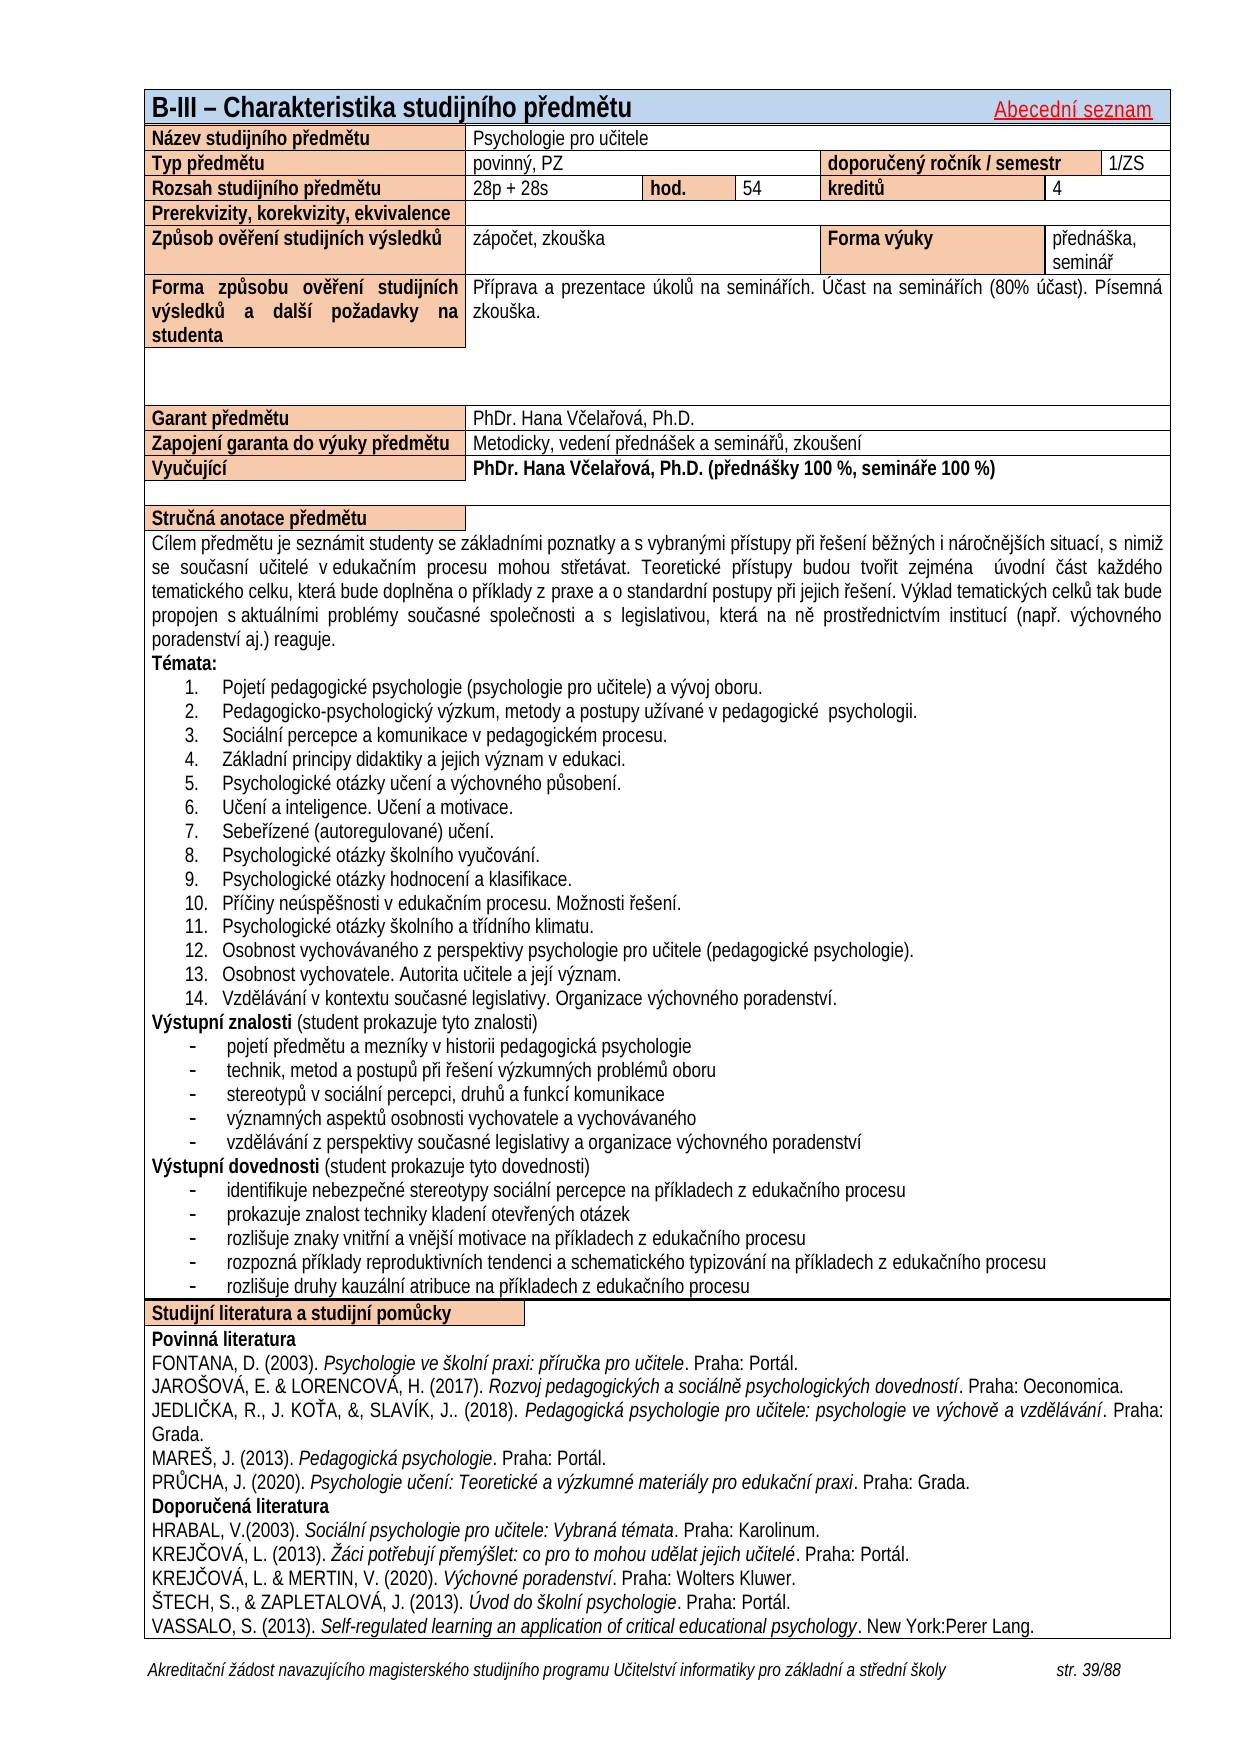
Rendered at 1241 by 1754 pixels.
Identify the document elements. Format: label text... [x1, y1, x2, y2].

table_cell [466, 201, 1170, 225]
table_cell [525, 1301, 1170, 1325]
table_cell Stručná anotace předmětu [145, 506, 465, 530]
table_cell [466, 506, 1170, 530]
table_cell Název studijního předmětu [145, 126, 465, 150]
table_cell doporučený ročník / semestr [821, 151, 1101, 175]
table_cell Psychologie pro učitele [466, 126, 1170, 150]
table_cell Garant předmětu [145, 406, 465, 430]
table_cell zápočet, zkouška [466, 226, 820, 274]
table_header B-III – Charakteristika studijního předmětu Abecední seznam [145, 90, 1170, 123]
table_cell hod. [643, 176, 735, 200]
table_cell 28p + 28s [466, 176, 642, 200]
table_cell Vyučující [145, 456, 465, 480]
table_cell Cílem předmětu je seznámit studenty se základními poznatky a s vybranými přístupy při řešení běžných i náročnějších situací, s nimiž se současní učitelé v edukačním procesu mohou střetávat. Teoretické přístupy budou tvořit zejména úvodní část každého tematického celku, která bude doplněna o příklady z praxe a o standardní postupy při jejich řešení. Výklad tematických celků tak bude propojen s aktuálními problémy současné společnosti a s legislativou, která na ně prostřednictvím institucí (např. výchovného poradenství aj.) reaguje. Témata: Pojetí pedagogické psychologie (psychologie pro učitele) a vývoj oboru. Pedagogicko-psychologický výzkum, metody a postupy užívané v pedagogické psychologii. Sociální percepce a komunikace v pedagogickém procesu. Základní principy didaktiky a jejich význam v edukaci. Psychologické otázky učení a výchovného působení. Učení a inteligence. Učení a motivace. Sebeřízené (autoregulované) učení. Psychologické otázky školního vyučování. Psychologické otázky hodnocení a klasifikace. Příčiny neúspěšnosti v edukačním procesu. Možnosti řešení. Psychologické otázky školního a třídního klimatu. Osobnost vychovávaného z perspektivy psychologie pro učitele (pedagogické psychologie). Osobnost vychovatele. Autorita učitele a její význam. Vzdělávání v kontextu současné legislativy. Organizace výchovného poradenství. Výstupní znalosti (student prokazuje tyto znalosti) pojetí předmětu a mezníky v historii pedagogická psychologie technik, metod a postupů při řešení výzkumných problémů oboru stereotypů v sociální percepci, druhů a funkcí komunikace významných aspektů osobnosti vychovatele a vychovávaného vzdělávání z perspektivy současné legislativy a organizace výchovného poradenství Výstupní dovednosti (student prokazuje tyto dovednosti) identifikuje nebezpečné stereotypy sociální percepce na příkladech z edukačního procesu prokazuje znalost techniky kladení otevřených otázek rozlišuje znaky vnitřní a vnější motivace na příkladech z edukačního procesu rozpozná příklady reproduktivních tendenci a schematického typizování na příkladech z edukačního procesu rozlišuje druhy kauzální atribuce na příkladech z edukačního procesu [145, 530, 1170, 1298]
table_cell Forma způsobu ověření studijních výsledků a další požadavky na studenta [145, 275, 465, 347]
table_cell Způsob ověření studijních výsledků [145, 226, 465, 274]
table_cell Zapojení garanta do výuky předmětu [145, 431, 465, 455]
table_cell [145, 347, 1170, 405]
table_cell povinný, PZ [466, 151, 820, 175]
table_cell PhDr. Hana Včelařová, Ph.D. (přednášky 100 %, semináře 100 %) [466, 456, 1170, 480]
table_cell Prerekvizity, korekvizity, ekvivalence [145, 201, 465, 225]
table_cell 4 [1046, 176, 1170, 200]
table_cell Studijní literatura a studijní pomůcky [145, 1301, 524, 1325]
table_cell Příprava a prezentace úkolů na seminářích. Účast na seminářích (80% účast). Písemná zkouška. [466, 275, 1170, 347]
table_cell kreditů [821, 176, 1044, 200]
table_cell Typ předmětu [145, 151, 465, 175]
table_cell 1/ZS [1102, 151, 1170, 175]
table_cell 54 [736, 176, 820, 200]
table_cell přednáška, seminář [1046, 226, 1170, 274]
table_cell Forma výuky [821, 226, 1044, 274]
table_cell [145, 480, 1170, 505]
table_cell Rozsah studijního předmětu [145, 176, 465, 200]
table_cell PhDr. Hana Včelařová, Ph.D. [466, 406, 1170, 430]
table_cell Povinná literatura FONTANA, D. (2003). Psychologie ve školní praxi: příručka pro učitele. Praha: Portál. JAROŠOVÁ, E. & LORENCOVÁ, H. (2017). Rozvoj pedagogických a sociálně psychologických dovedností. Praha: Oeconomica. JEDLIČKA, R., J. KOŤA, &, SLAVÍK, J.. (2018). Pedagogická psychologie pro učitele: psychologie ve výchově a vzdělávání. Praha: Grada. MAREŠ, J. (2013). Pedagogická psychologie. Praha: Portál. PRŮCHA, J. (2020). Psychologie učení: Teoretické a výzkumné materiály pro edukační praxi. Praha: Grada. Doporučená literatura HRABAL, V.(2003). Sociální psychologie pro učitele: Vybraná témata. Praha: Karolinum. KREJČOVÁ, L. (2013). Žáci potřebují přemýšlet: co pro to mohou udělat jejich učitelé. Praha: Portál. KREJČOVÁ, L. & MERTIN, V. (2020). Výchovné poradenství. Praha: Wolters Kluwer. ŠTECH, S., & ZAPLETALOVÁ, J. (2013). Úvod do školní psychologie. Praha: Portál. VASSALO, S. (2013). Self-regulated learning an application of critical educational psychology. New York:Perer Lang. [145, 1325, 1170, 1638]
table_cell Metodicky, vedení přednášek a seminářů, zkoušení [466, 431, 1170, 455]
